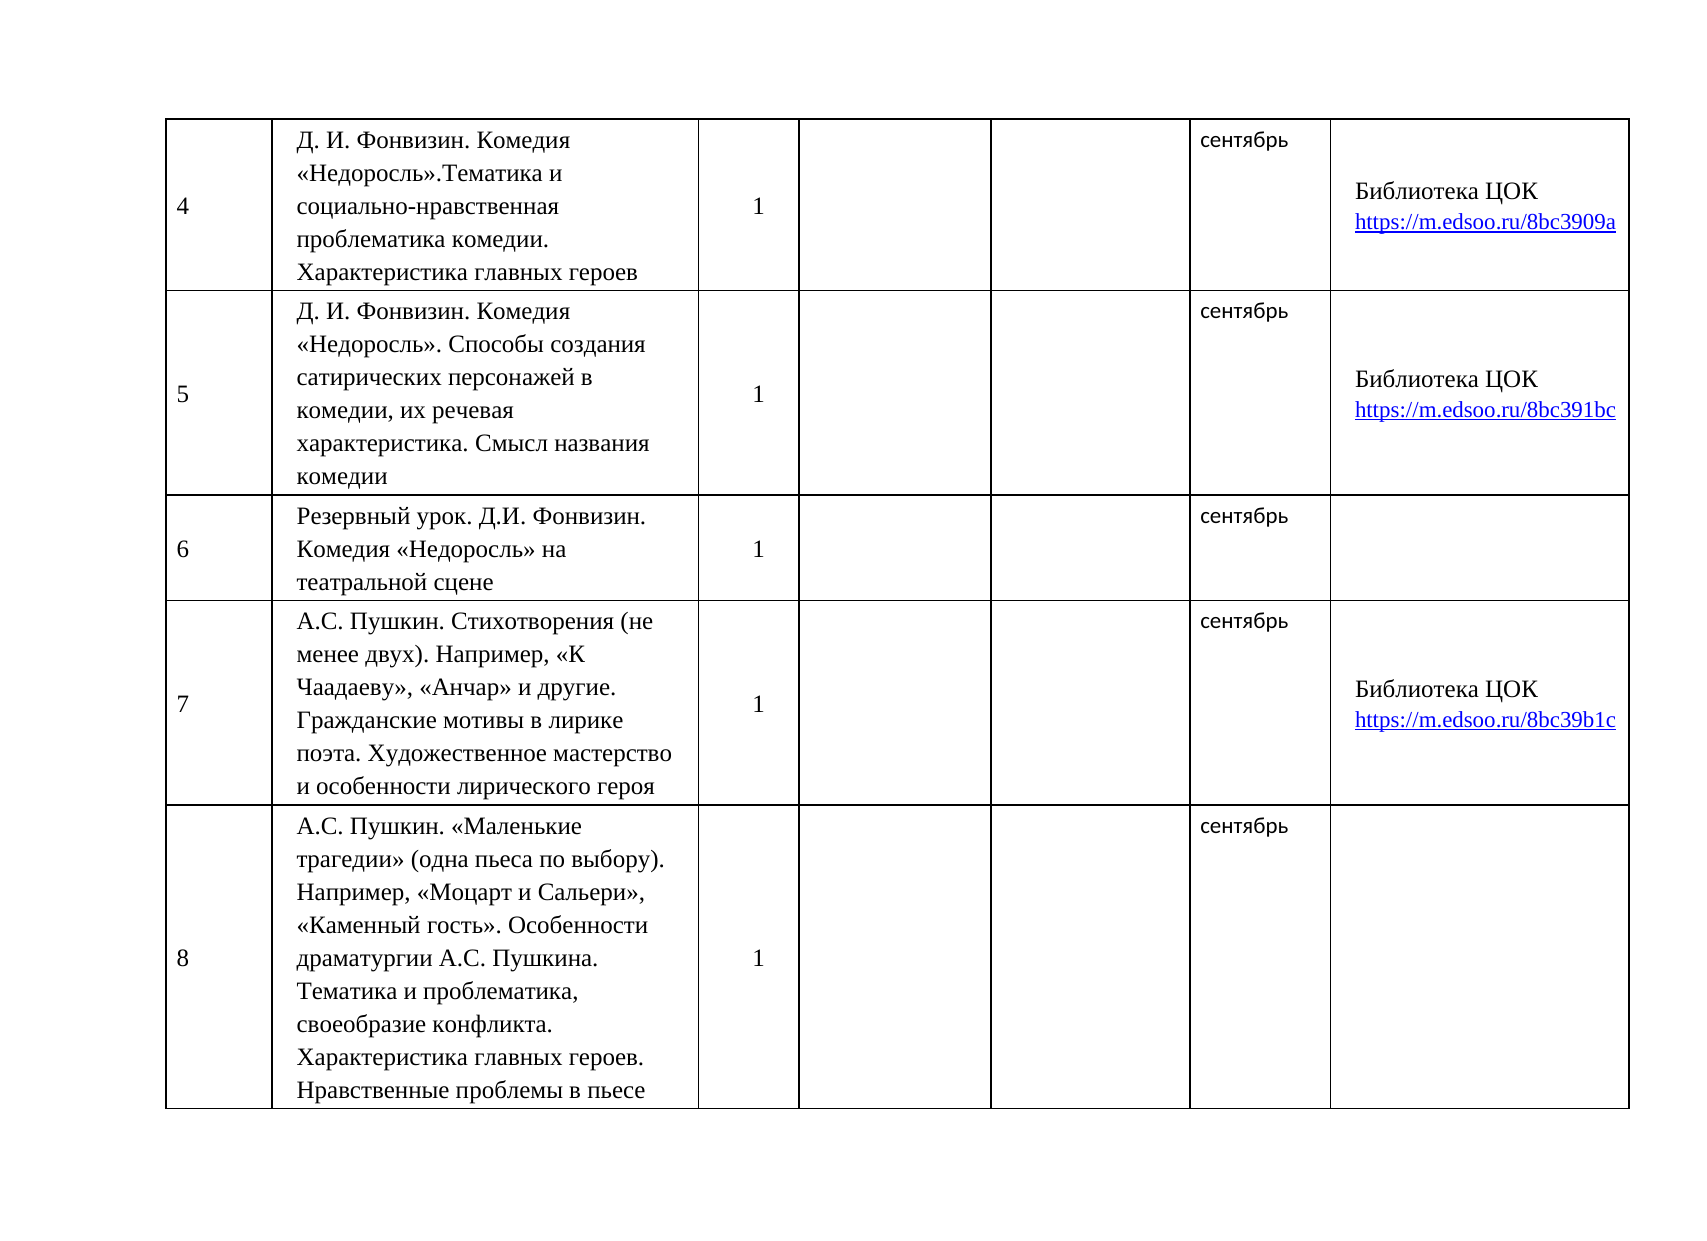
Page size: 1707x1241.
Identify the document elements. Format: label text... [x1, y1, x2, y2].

table_cell [992, 291, 1189, 494]
table_cell сентябрь [1191, 291, 1330, 494]
table_cell 4 [167, 120, 271, 289]
table_cell [992, 496, 1189, 599]
table_cell 1 [699, 291, 798, 494]
table_cell [800, 291, 990, 494]
table_cell 8 [167, 806, 271, 1107]
table_cell сентябрь [1191, 496, 1330, 599]
table_cell 5 [167, 291, 271, 494]
table_cell сентябрь [1191, 601, 1330, 804]
table_cell 1 [699, 601, 798, 804]
table_cell Библиотека ЦОК https://m.edsoo.ru/8bc391bc [1331, 291, 1628, 494]
table_cell Д. И. Фонвизин. Комедия «Недоросль».Тематика и социально-нравственная проблематика комедии. Характеристика главных героев [273, 120, 698, 289]
table_cell 1 [699, 496, 798, 599]
table_cell сентябрь [1191, 120, 1330, 289]
table_cell [992, 601, 1189, 804]
table_cell А.С. Пушкин. Стихотворения (не менее двух). Например, «К Чаадаеву», «Анчар» и другие. Гражданские мотивы в лирике поэта. Художественное мастерство и особенности лирического героя [273, 601, 698, 804]
table_cell 1 [699, 120, 798, 289]
table_cell [800, 806, 990, 1107]
table_cell [800, 120, 990, 289]
table_cell Резервный урок. Д.И. Фонвизин. Комедия «Недоросль» на театральной сцене [273, 496, 698, 599]
table_cell [800, 601, 990, 804]
table_cell 7 [167, 601, 271, 804]
table_cell [1331, 806, 1628, 1107]
table_cell [800, 496, 990, 599]
table_cell Библиотека ЦОК https://m.edsoo.ru/8bc39b1c [1331, 601, 1628, 804]
table_cell [992, 120, 1189, 289]
table_cell [1331, 496, 1628, 599]
table_cell Библиотека ЦОК https://m.edsoo.ru/8bc3909a [1331, 120, 1628, 289]
table_cell сентябрь [1191, 806, 1330, 1107]
table_cell [992, 806, 1189, 1107]
table_cell 1 [699, 806, 798, 1107]
table_cell 6 [167, 496, 271, 599]
table_cell Д. И. Фонвизин. Комедия «Недоросль». Способы создания сатирических персонажей в комедии, их речевая характеристика. Смысл названия комедии [273, 291, 698, 494]
table_cell А.С. Пушкин. «Маленькие трагедии» (одна пьеса по выбору). Например, «Моцарт и Сальери», «Каменный гость». Особенности драматургии А.С. Пушкина. Тематика и проблематика, своеобразие конфликта. Характеристика главных героев. Нравственные проблемы в пьесе [273, 806, 698, 1107]
